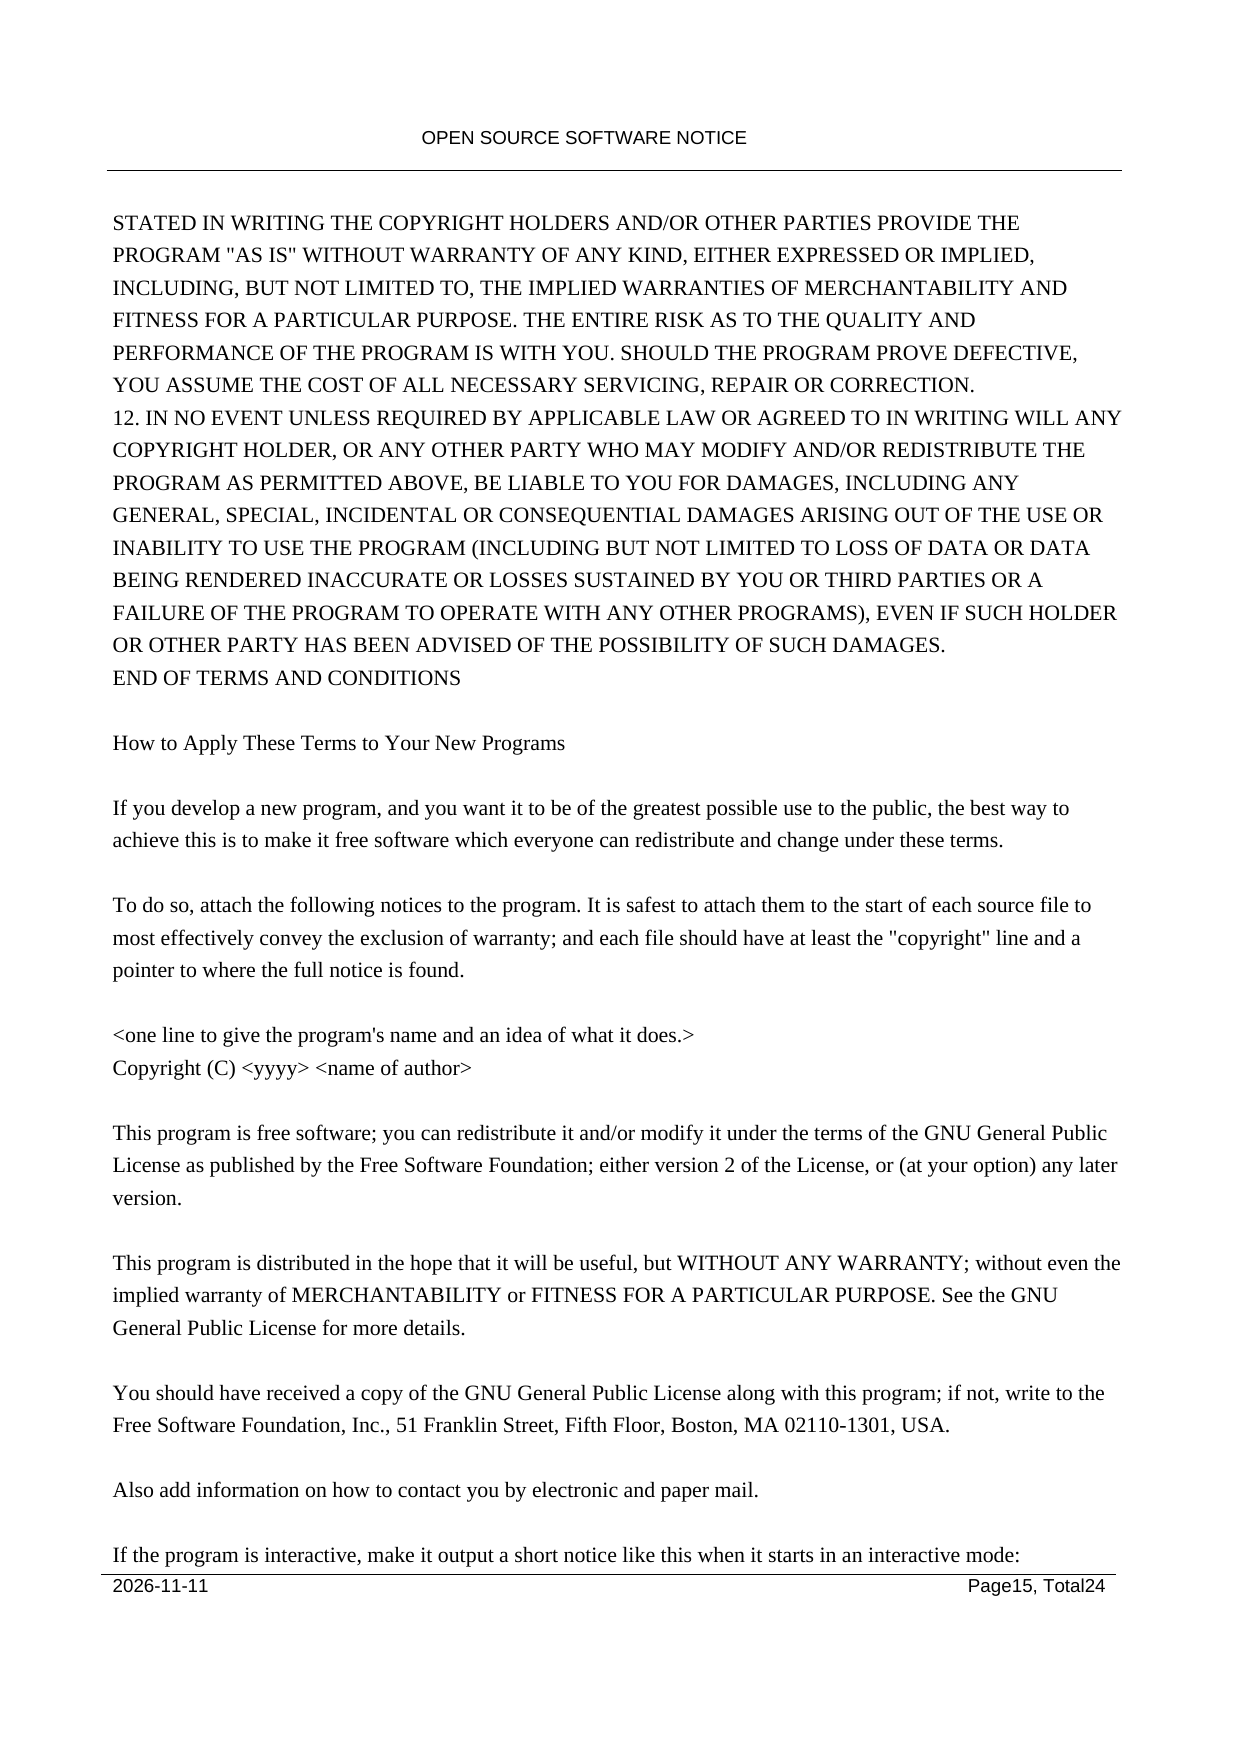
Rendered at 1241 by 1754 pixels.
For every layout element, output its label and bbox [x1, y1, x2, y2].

text [112, 206, 1128, 1571]
